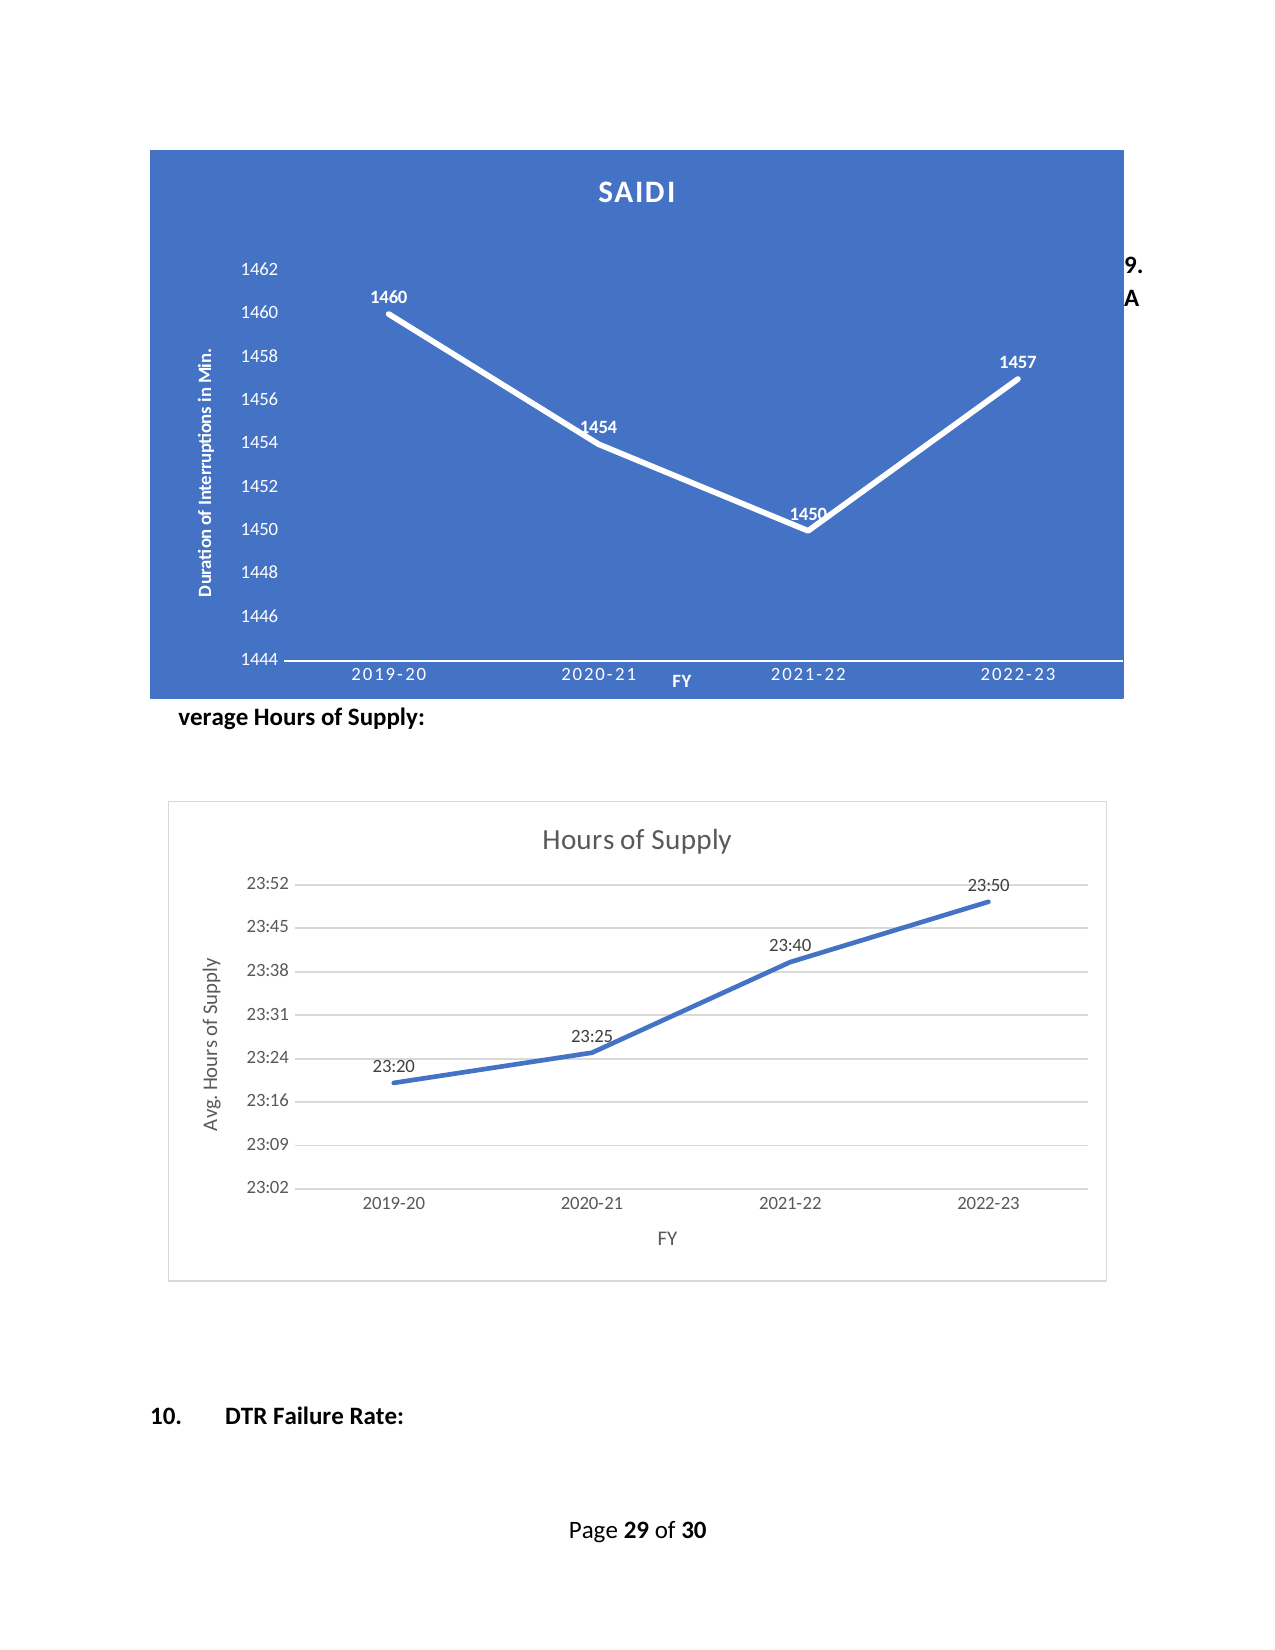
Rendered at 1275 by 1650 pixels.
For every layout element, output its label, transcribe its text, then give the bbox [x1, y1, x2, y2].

list DTR Failure Rate: [150, 1400, 1125, 1431]
list Average Hours of Supply: [150, 306, 1125, 732]
